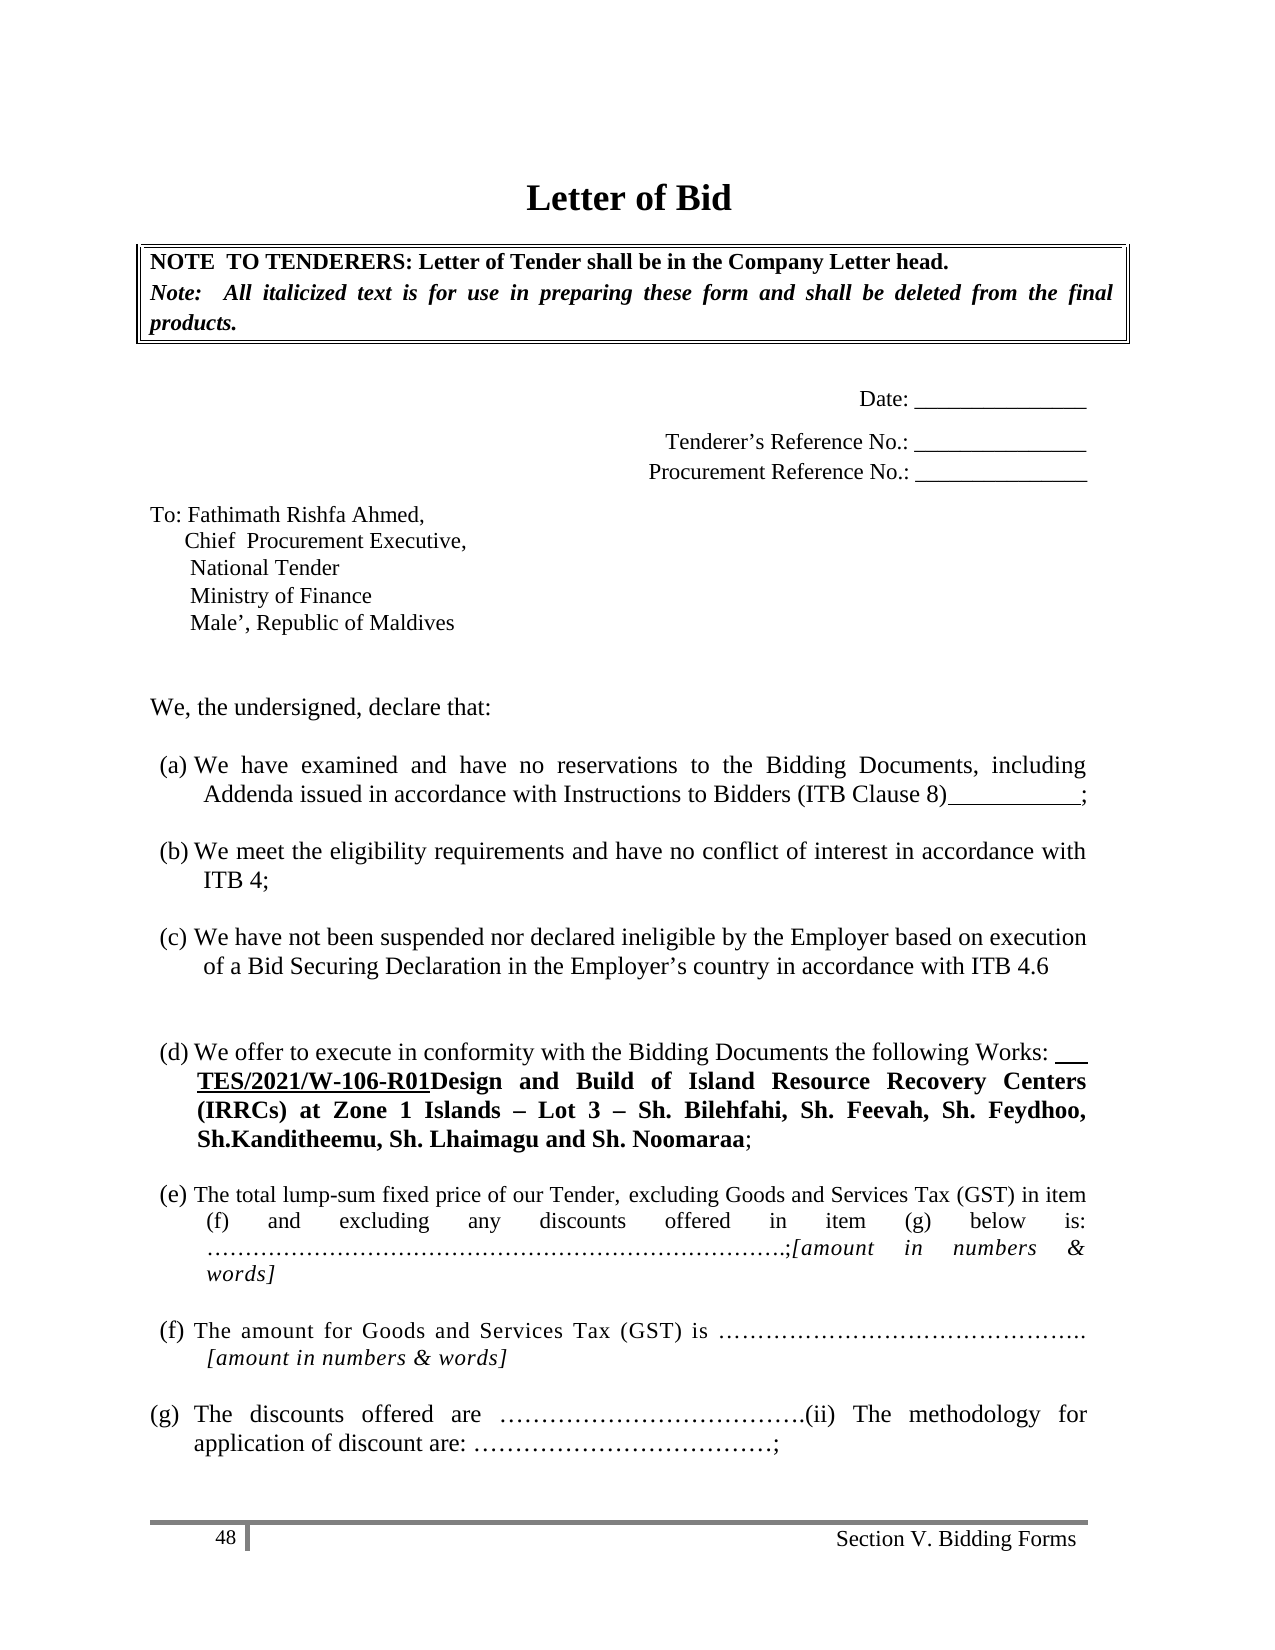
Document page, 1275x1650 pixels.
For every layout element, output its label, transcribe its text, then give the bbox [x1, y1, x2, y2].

text Ministry of Finance [150, 582, 1087, 608]
list We meet the eligibility requirements and have no conflict of interest in accordance with ITB 4; [159, 836, 1087, 894]
text Chief Procurement Executive, [150, 527, 1087, 554]
table_header Letter of Bid [150, 150, 1108, 244]
text To: Fathimath Rishfa Ahmed, [150, 501, 1087, 527]
table_cell NOTE TO TENDERERS: Letter of Tender shall be in the Company Letter head. Note: All italicized text is for use in preparing these form and shall be deleted from the final products. [139, 244, 1128, 339]
text We, the undersigned, declare that: [150, 692, 1087, 721]
text Date: _______________ [150, 385, 1087, 412]
list The amount for Goods and Services Tax (GST) is ……………………………………….. [amount in numbers & words] [159, 1315, 1087, 1370]
list We offer to execute in conformity with the Bidding Documents the following Works: [159, 1037, 1087, 1066]
list We have examined and have no reservations to the Bidding Documents, including Addenda issued in accordance with Instructions to Bidders (ITB Clause 8) ; [159, 750, 1087, 807]
list We have not been suspended nor declared ineligible by the Employer based on execution of a Bid Securing Declaration in the Employer’s country in accordance with ITB 4.6 [159, 922, 1087, 980]
list The discounts offered are ……………………………….(ii) The methodology for application of discount are: ………………………………; [150, 1399, 1087, 1457]
list The total lump-sum fixed price of our Tender, excluding Goods and Services Tax (GST) in item (f) and excluding any discounts offered in item (g) below is: ………………………………………………………………….;[amount in numbers & words] [159, 1179, 1087, 1287]
text TES/2021/W-106-R01Design and Build of Island Resource Recovery Centers (IRRCs) at Zone 1 Islands – Lot 3 – Sh. Bilehfahi, Sh. Feevah, Sh. Feydhoo, Sh.Kanditheemu, Sh. Lhaimagu and Sh. Noomaraa; [197, 1066, 1087, 1152]
text Tenderer’s Reference No.: _______________ Procurement Reference No.: _______________ [150, 428, 1087, 485]
text Male’, Republic of Maldives [150, 608, 1087, 635]
text National Tender [150, 554, 1087, 580]
